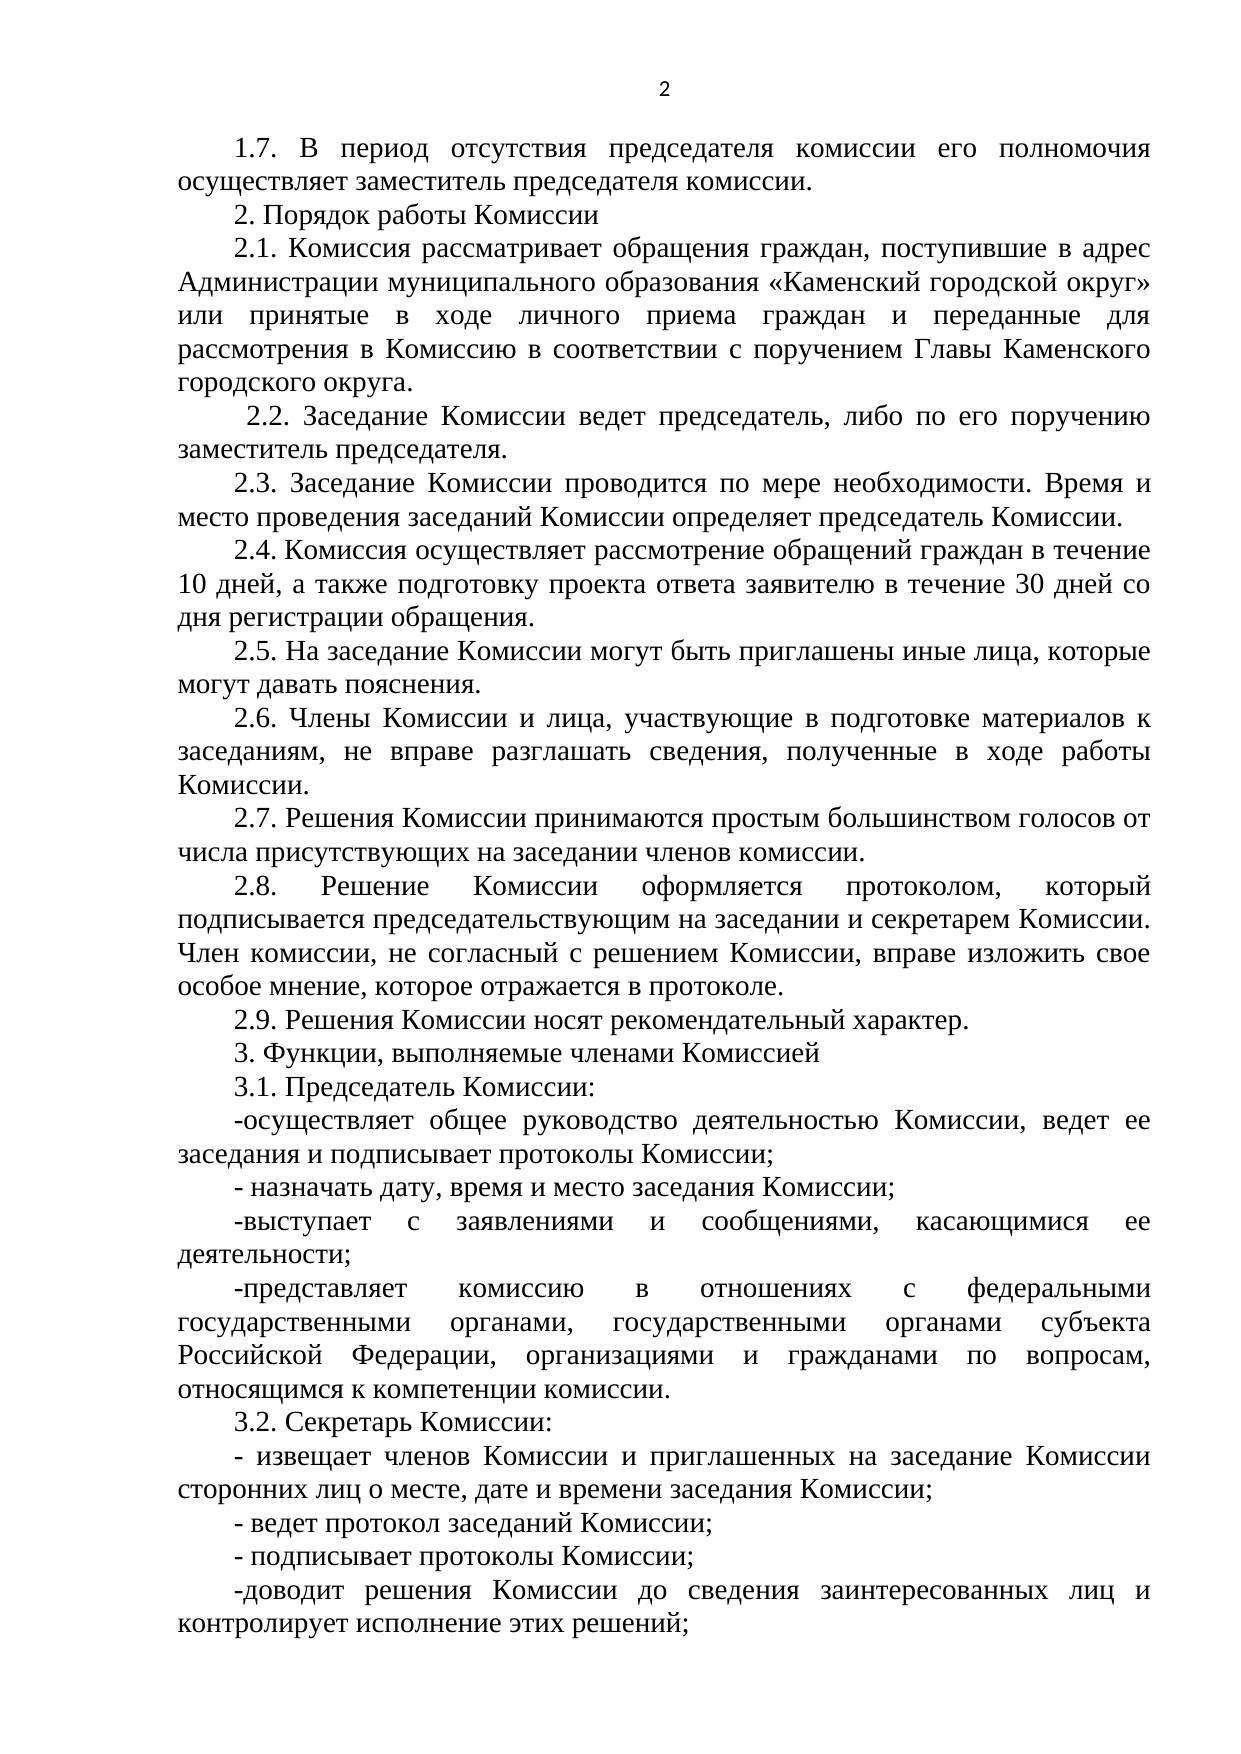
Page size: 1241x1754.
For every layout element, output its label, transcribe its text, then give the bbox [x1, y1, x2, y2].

text - ведет протокол заседаний Комиссии; [177, 1505, 1152, 1538]
text - подписывает протоколы Комиссии; [177, 1538, 1152, 1572]
text 2.6. Члены Комиссии и лица, участвующие в подготовке материалов к заседаниям, не вправе разглашать сведения, полученные в ходе работы Комиссии. [177, 700, 1152, 801]
text - извещает членов Комиссии и приглашенных на заседание Комиссии сторонних лиц о месте, дате и времени заседания Комиссии; [177, 1438, 1152, 1505]
text -доводит решения Комиссии до сведения заинтересованных лиц и контролирует исполнение этих решений; [177, 1572, 1152, 1639]
text -выступает с заявлениями и сообщениями, касающимися ее деятельности; [177, 1203, 1152, 1270]
text -осуществляет общее руководство деятельностью Комиссии, ведет ее заседания и подписывает протоколы Комиссии; [177, 1102, 1152, 1169]
text -представляет комиссию в отношениях с федеральными государственными органами, государственными органами субъекта Российской Федерации, организациями и гражданами по вопросам, относящимся к компетенции комиссии. [177, 1270, 1152, 1404]
text 2.9. Решения Комиссии носят рекомендательный характер. [177, 1002, 1152, 1035]
text 2.2. Заседание Комиссии ведет председатель, либо по его поручению заместитель председателя. [177, 398, 1152, 465]
text - назначать дату, время и место заседания Комиссии; [177, 1169, 1152, 1203]
text 2. Порядок работы Комиссии [177, 197, 1152, 230]
text 2.3. Заседание Комиссии проводится по мере необходимости. Время и место проведения заседаний Комиссии определяет председатель Комиссии. [177, 465, 1152, 532]
text 3.2. Секретарь Комиссии: [177, 1404, 1152, 1438]
text 2.7. Решения Комиссии принимаются простым большинством голосов от числа присутствующих на заседании членов комиссии. [177, 801, 1152, 868]
text 3.1. Председатель Комиссии: [177, 1069, 1152, 1102]
text 3. Функции, выполняемые членами Комиссией [177, 1035, 1152, 1069]
text 2.5. На заседание Комиссии могут быть приглашены иные лица, которые могут давать пояснения. [177, 633, 1152, 700]
text 2.4. Комиссия осуществляет рассмотрение обращений граждан в течение 10 дней, а также подготовку проекта ответа заявителю в течение 30 дней со дня регистрации обращения. [177, 532, 1152, 633]
text 2.8. Решение Комиссии оформляется протоколом, который подписывается председательствующим на заседании и секретарем Комиссии. Член комиссии, не согласный с решением Комиссии, вправе изложить свое особое мнение, которое отражается в протоколе. [177, 868, 1152, 1002]
text 1.7. В период отсутствия председателя комиссии его полномочия осуществляет заместитель председателя комиссии. [177, 130, 1152, 197]
text 2.1. Комиссия рассматривает обращения граждан, поступившие в адрес Администрации муниципального образования «Каменский городской округ» или принятые в ходе личного приема граждан и переданные для рассмотрения в Комиссию в соответствии с поручением Главы Каменского городского округа. [177, 230, 1152, 398]
